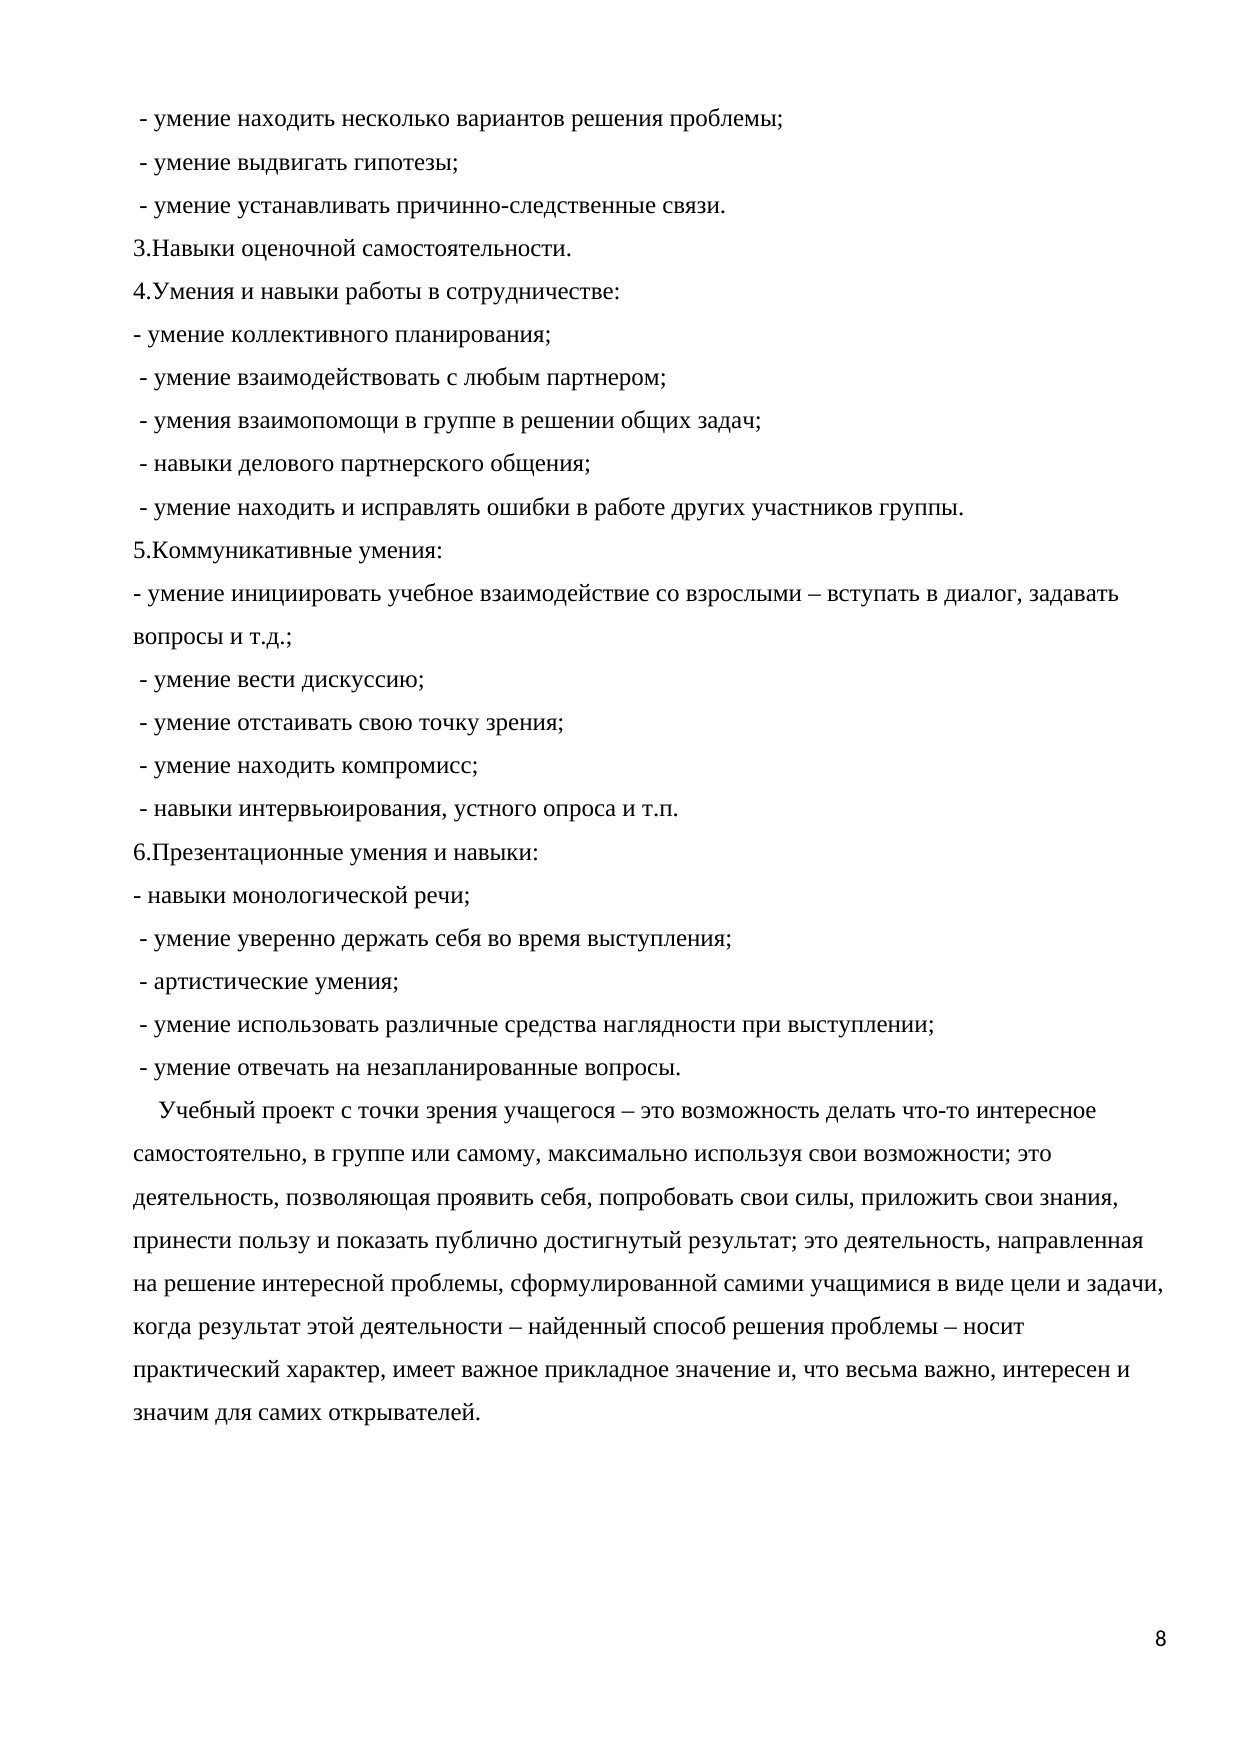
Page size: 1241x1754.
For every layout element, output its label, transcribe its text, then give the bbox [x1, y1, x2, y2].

text - умение коллективного планирования; [133, 319, 1167, 348]
text - умения взаимопомощи в группе в решении общих задач; [133, 405, 1167, 434]
text Учебный проект с точки зрения учащегося – это возможность делать что-то интересное самостоятельно, в группе или самому, максимально используя свои возможности; это деятельность, позволяющая проявить себя, попробовать свои силы, приложить свои знания, принести пользу и показать публично достигнутый результат; это деятельность, направленная на решение интересной проблемы, сформулированной самими учащимися в виде цели и задачи, когда результат этой деятельности – найденный способ решения проблемы – носит практический характер, имеет важное прикладное значение и, что весьма важно, интересен и значим для самих открывателей. [133, 1095, 1167, 1426]
text - умение устанавливать причинно-следственные связи. [133, 190, 1167, 218]
text - умение инициировать учебное взаимодействие со взрослыми – вступать в диалог, задавать вопросы и т.д.; [133, 578, 1167, 650]
text - умение выдвигать гипотезы; [133, 147, 1167, 175]
text - умение находить компромисс; [133, 750, 1167, 779]
text - умение вести дискуссию; [133, 664, 1167, 693]
text - умение взаимодействовать с любым партнером; [133, 362, 1167, 391]
text - навыки делового партнерского общения; [133, 448, 1167, 477]
text 4.Умения и навыки работы в сотрудничестве: [133, 276, 1167, 305]
text - навыки интервьюирования, устного опроса и т.п. [133, 793, 1167, 822]
text - умение находить несколько вариантов решения проблемы; [133, 103, 1167, 132]
text - умение использовать различные средства наглядности при выступлении; [133, 1009, 1167, 1038]
text 6.Презентационные умения и навыки: [133, 837, 1167, 865]
text - артистические умения; [133, 966, 1167, 995]
text - умение отвечать на незапланированные вопросы. [133, 1052, 1167, 1081]
text 5.Коммуникативные умения: [133, 535, 1167, 563]
text - умение отстаивать свою точку зрения; [133, 707, 1167, 736]
text - навыки монологической речи; [133, 880, 1167, 908]
text 3.Навыки оценочной самостоятельности. [133, 233, 1167, 262]
text - умение находить и исправлять ошибки в работе других участников группы. [133, 492, 1167, 520]
text - умение уверенно держать себя во время выступления; [133, 923, 1167, 952]
